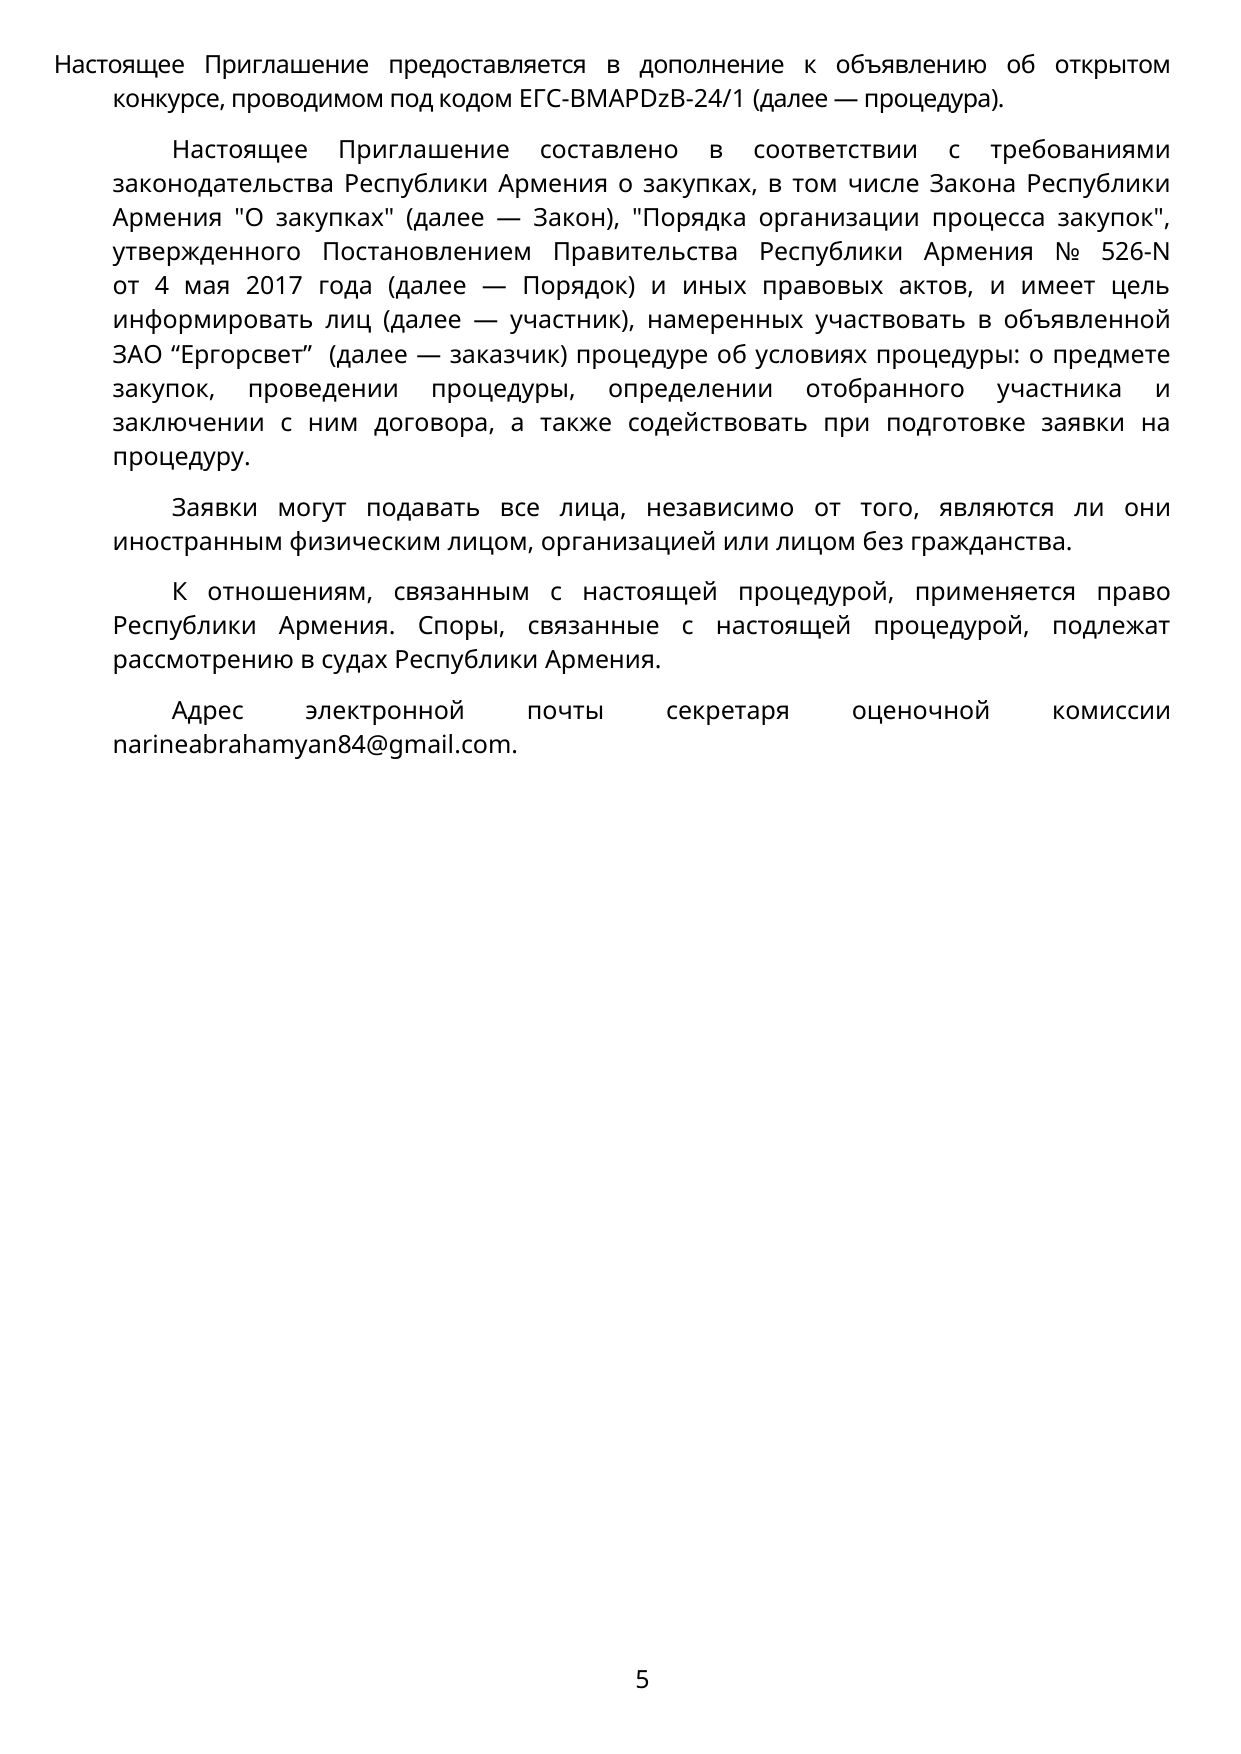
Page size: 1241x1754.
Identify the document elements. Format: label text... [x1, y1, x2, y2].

text Адрес электронной почты секретаря оценочной комиссии narineabrahamyan84@gmail.com. [112, 693, 1172, 761]
text Заявки могут подавать все лица, независимо от того, являются ли они иностранным физическим лицом, организацией или лицом без гражданства. [112, 489, 1172, 557]
text Настоящее Приглашение составлено в соответствии с требованиями законодательства Республики Армения о закупках, в том числе Закона Республики Армения "О закупках" (далее — Закон), "Порядка организации процесса закупок", утвержденного Постановлением Правительства Республики Армения № 526-N от 4 мая 2017 года (далее — Порядок) и иных правовых актов, и имеет цель информировать лиц (далее — участник), намеренных участвовать в объявленной ЗАО “Ергорсвет” (далее — заказчик) процедуре об условиях процедуры: о предмете закупок, проведении процедуры, определении отобранного участника и заключении с ним договора, а также содействовать при подготовке заявки на процедуру. [112, 132, 1172, 472]
text К отношениям, связанным с настоящей процедурой, применяется право Республики Армения. Споры, связанные с настоящей процедурой, подлежат рассмотрению в судах Республики Армения. [112, 574, 1172, 676]
text Настоящее Приглашение предоставляется в дополнение к объявлению об открытом конкурсе, проводимом под кодом ЕГС-BMAPDzB-24/1 (далее — процедура). [53, 47, 1172, 115]
